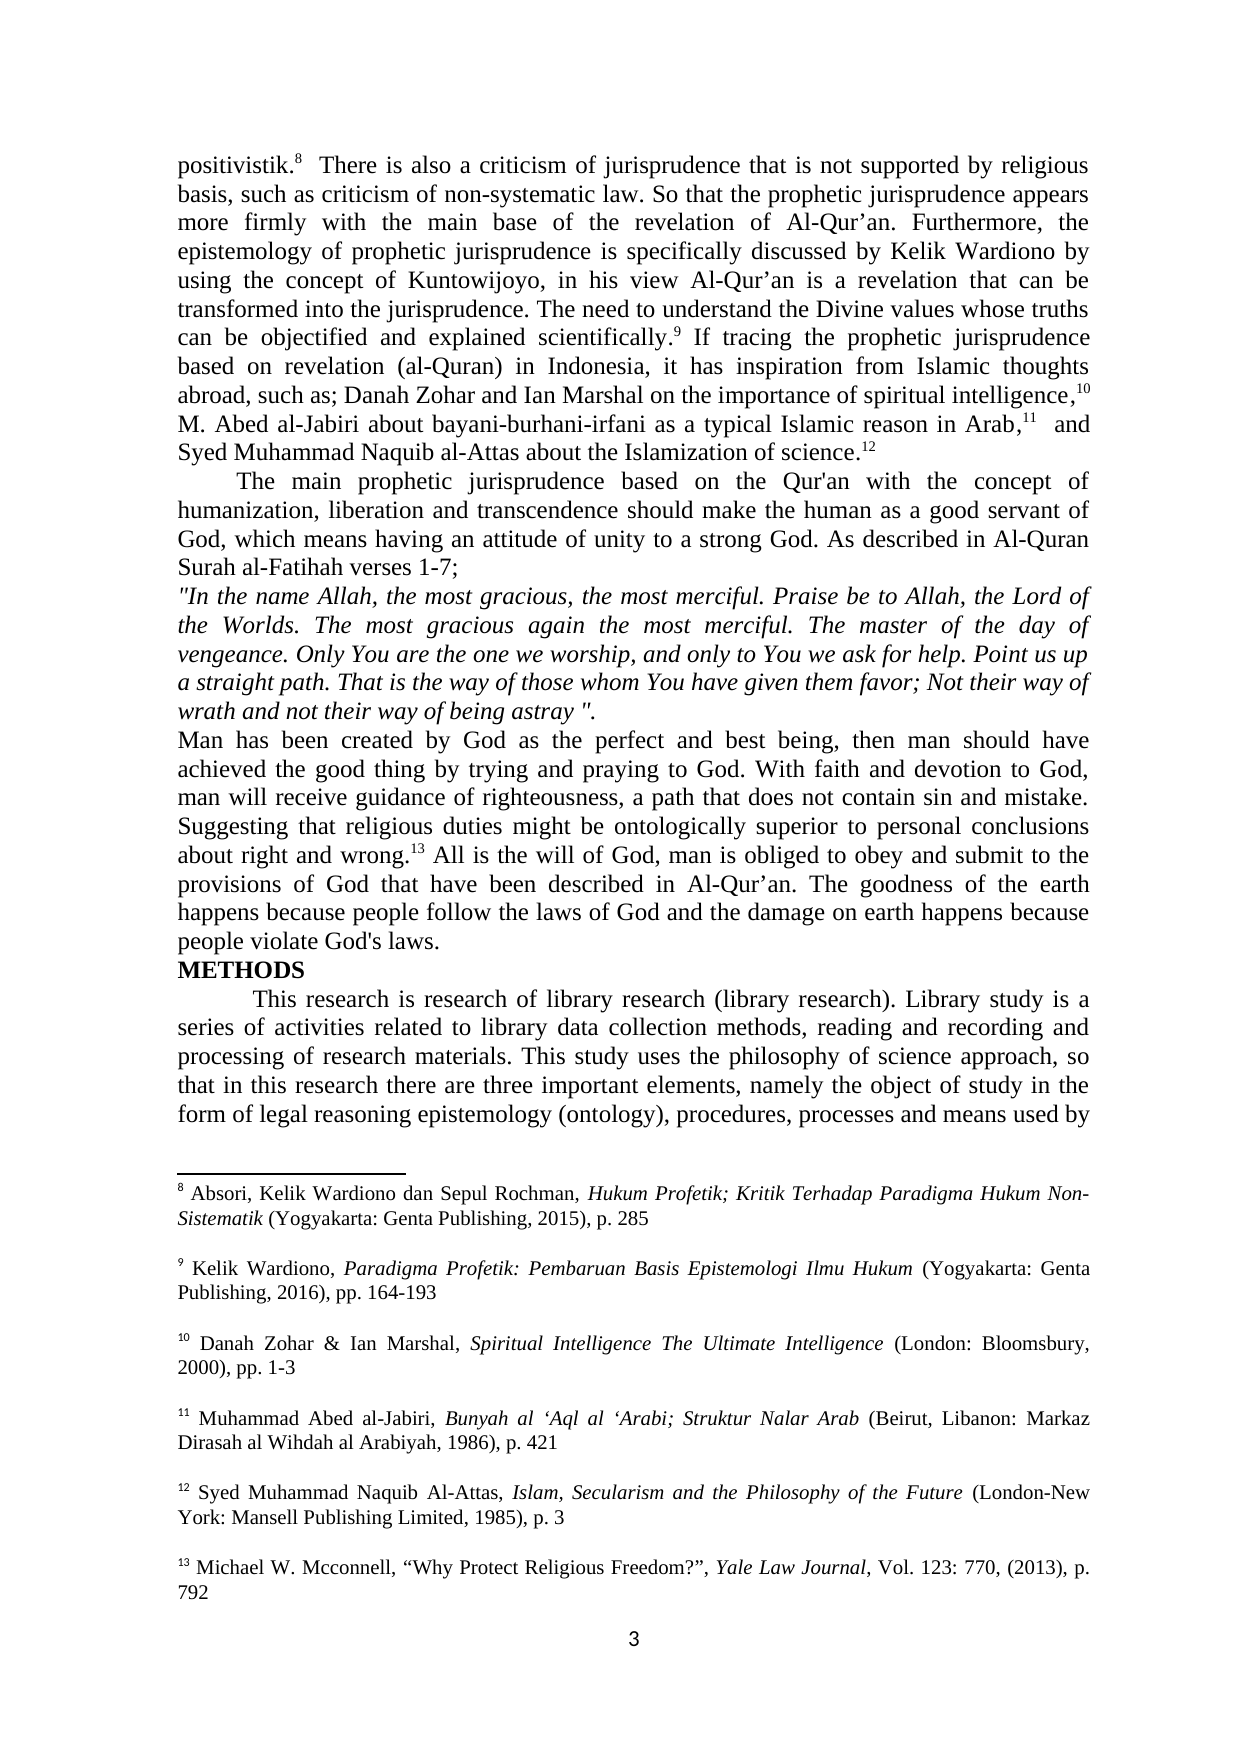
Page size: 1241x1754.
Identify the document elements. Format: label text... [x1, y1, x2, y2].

text The main prophetic jurisprudence based on the Qur'an with the concept of humanization, liberation and transcendence should make the human as a good servant of God, which means having an attitude of unity to a strong God. As described in Al-Quran Surah al-Fatihah verses 1-7; [177, 466, 1090, 581]
text Man has been created by God as the perfect and best being, then man should have achieved the good thing by trying and praying to God. With faith and devotion to God, man will receive guidance of righteousness, a path that does not contain sin and mistake. Suggesting that religious duties might be ontologically superior to personal conclusions about right and wrong. All is the will of God, man is obliged to obey and submit to the provisions of God that have been described in Al-Qur’an. The goodness of the earth happens because people follow the laws of God and the damage on earth happens because people violate God's laws. [177, 725, 1090, 955]
text The science of law based on revelation in Indonesia can be seen from the science of prophetic law which has three important values as its basic principle, namely humanization, liberation and transcendence as its pillars. According to Kuntowijoyo, transcendence taken from the understanding of Al-Quran Surah Al Imron verse 110 is the basis of humanization and liberation in the epistemology of prophetic law. The dominance and role of religious revelation (al-Quran) as the value of transcendence in the prophetic jurisprudence is very strong when it is associated with elements of humanization and liberation. The prophetic jurisprudence based on revelation is studied by jurists in Indonesia such as (Koesnoe, Heddy Shri Ahimsa Putra, Amin Abdullah, Jawahir Thantowi, Syamsudin and Bambang Sutiyoso), in their writings mentioned about the object of prophetic law, namely all human activities that occur in life and also the usefulness of studying the jurisprudence that comes from God. The prophetic jurisprudence is also expressed by (Absori, Kelik Wardiono and Saepul Rochman), the science of prophetic law is presented as an alternative legal science, besides being theological, it tries to give critical correction to the existing law, especially normative positivistik. There is also a criticism of jurisprudence that is not supported by religious basis, such as criticism of non-systematic law. So that the prophetic jurisprudence appears more firmly with the main base of the revelation of Al-Qur’an. Furthermore, the epistemology of prophetic jurisprudence is specifically discussed by Kelik Wardiono by using the concept of Kuntowijoyo, in his view Al-Qur’an is a revelation that can be transformed into the jurisprudence. The need to understand the Divine values whose truths can be objectified and explained scientifically. If tracing the prophetic jurisprudence based on revelation (al-Quran) in Indonesia, it has inspiration from Islamic thoughts abroad, such as; Danah Zohar and Ian Marshal on the importance of spiritual intelligence, M. Abed al-Jabiri about bayani-burhani-irfani as a typical Islamic reason in Arab, and Syed Muhammad Naquib al-Attas about the Islamization of science. [177, 150, 1090, 466]
text "In the name Allah, the most gracious, the most merciful. Praise be to Allah, the Lord of the Worlds. The most gracious again the most merciful. The master of the day of vengeance. Only You are the one we worship, and only to You we ask for help. Point us up a straight path. That is the way of those whom You have given them favor; Not their way of wrath and not their way of being astray ". [177, 581, 1090, 725]
text This research is research of library research (library research). Library study is a series of activities related to library data collection methods, reading and recording and processing of research materials. This study uses the philosophy of science approach, so that in this research there are three important elements, namely the object of study in the form of legal reasoning epistemology (ontology), procedures, processes and means used by reason to explore and obtain the truth of law (epistemology) and usefulness The science of law (axiology). [177, 984, 1090, 1127]
text METHODS [177, 955, 1090, 984]
